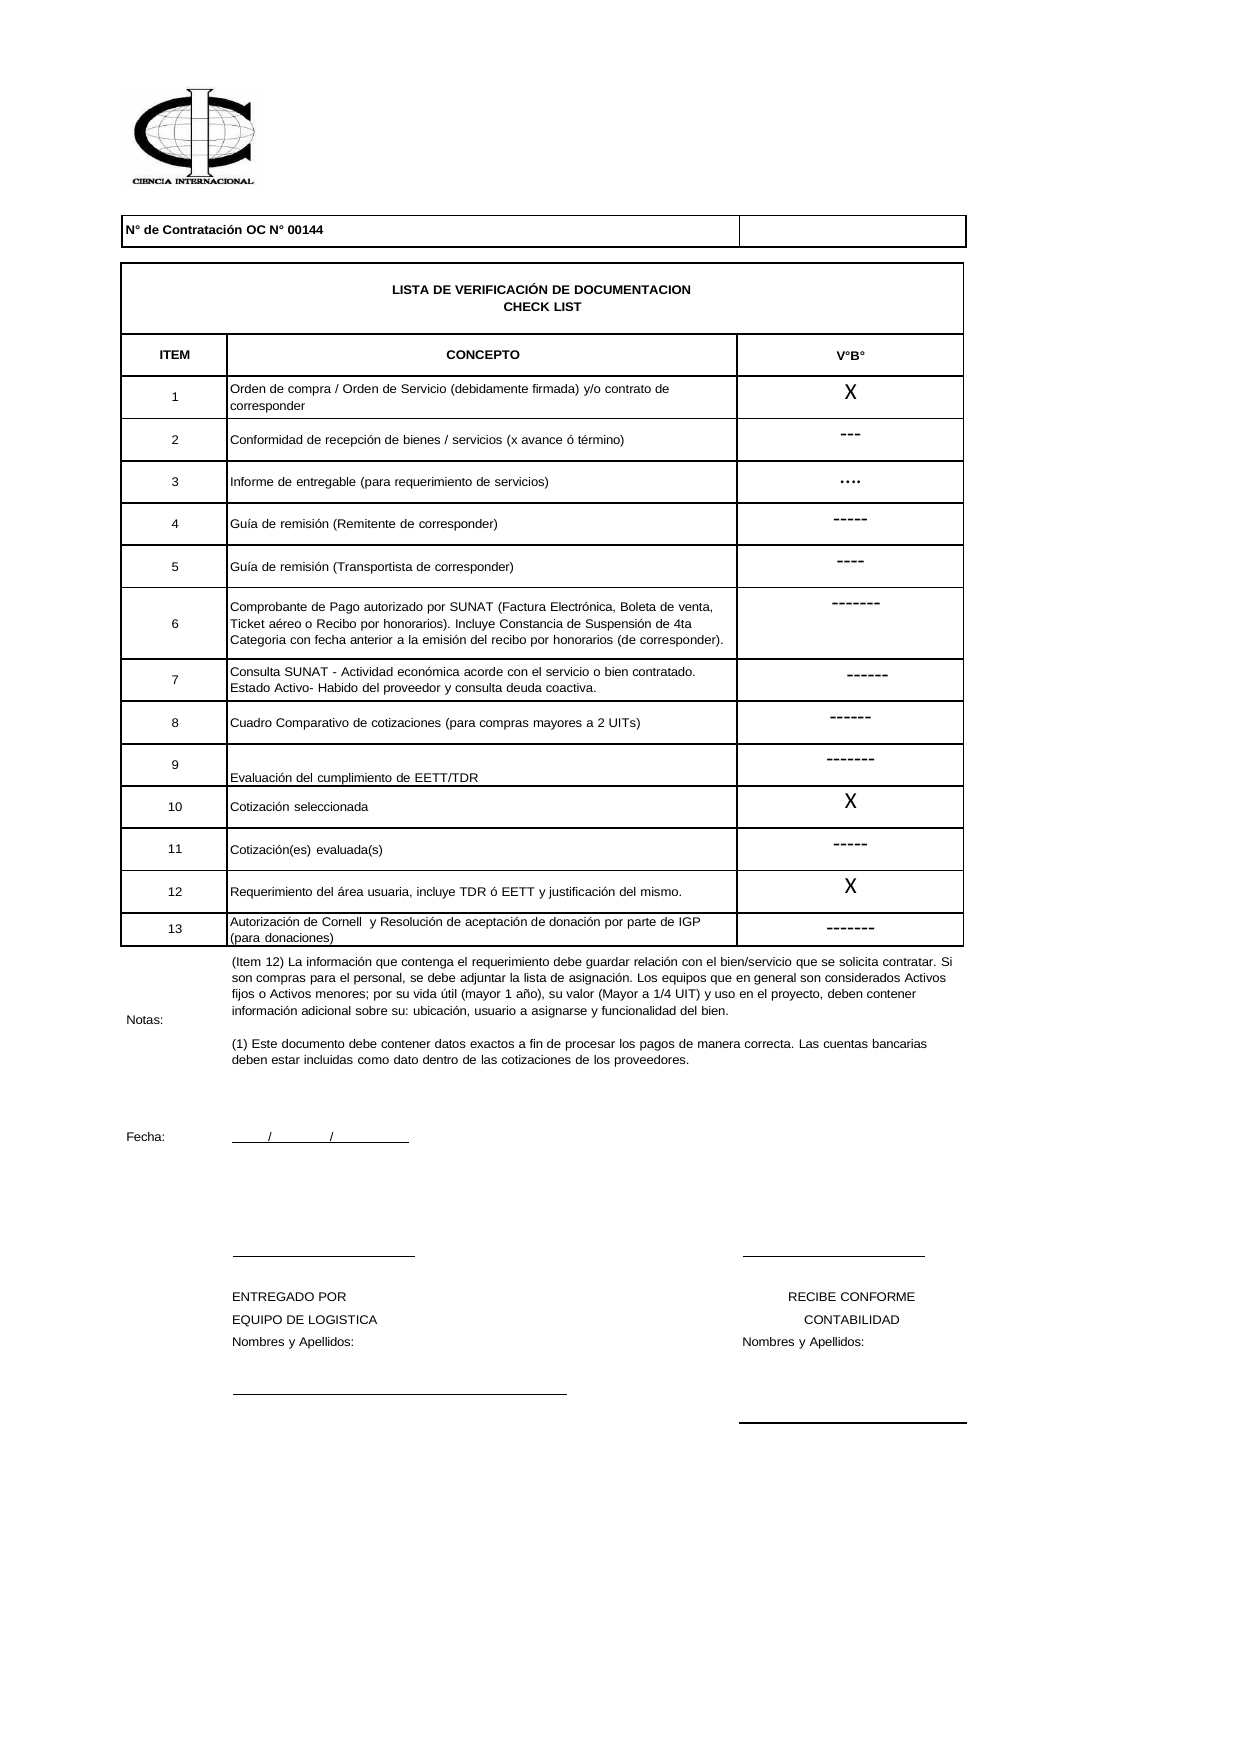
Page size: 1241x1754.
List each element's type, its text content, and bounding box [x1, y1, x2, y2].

table_cell Autorización de Cornell y Resolución de aceptación de donación por parte de IGP (para donaciones) [228, 914, 736, 945]
text / / [232, 1129, 1065, 1144]
text (1) Este documento debe contener datos exactos a fin de procesar los pagos de manera correcta. Las cuentas bancarias deben estar incluidas como dato dentro de las cotizaciones de los proveedores. [232, 1037, 958, 1067]
table_cell ---- [738, 546, 963, 587]
table_cell 7 [122, 660, 226, 700]
table_cell Informe de entregable (para requerimiento de servicios) [228, 462, 736, 502]
table_header LISTA DE VERIFICACIÓN DE DOCUMENTACION CHECK LIST [122, 264, 963, 333]
table_cell 4 [122, 504, 226, 544]
table_cell ------- [738, 914, 963, 945]
picture [122, 86, 264, 189]
table_cell 3 [122, 462, 226, 502]
table_cell Guía de remisión (Remitente de corresponder) [228, 504, 736, 544]
table_cell 12 [122, 871, 226, 912]
table_cell 11 [122, 829, 226, 869]
table_cell ----- [738, 829, 963, 869]
table_cell Comprobante de Pago autorizado por SUNAT (Factura Electrónica, Boleta de venta, Ticket aéreo o Recibo por honorarios). Incluye Constancia de Suspensión de 4ta Categoria con fecha anterior a la emisión del recibo por honorarios (de corresponder). [228, 588, 736, 658]
table_cell Guía de remisión (Transportista de corresponder) [228, 546, 736, 587]
table_cell 2 [122, 419, 226, 460]
table_cell X [738, 787, 963, 827]
table_cell ------- [738, 745, 963, 785]
text Nombres y Apellidos: Nombres y Apellidos: [232, 1335, 1065, 1349]
table_cell ------- [738, 588, 963, 658]
table_cell 1 [122, 377, 226, 417]
text EQUIPO DE LOGISTICA CONTABILIDAD [232, 1313, 1065, 1327]
table_cell Orden de compra / Orden de Servicio (debidamente firmada) y/o contrato de corresponder [228, 377, 736, 417]
table_cell CONCEPTO [228, 335, 736, 375]
table_cell X [738, 377, 963, 417]
table_cell Consulta SUNAT - Actividad económica acorde con el servicio o bien contratado. Estado Activo- Habido del proveedor y consulta deuda coactiva. [228, 660, 736, 700]
text (Item 12) La información que contenga el requerimiento debe guardar relación con el bien/servicio que se solicita contratar. Si son compras para el personal, se debe adjuntar la lista de asignación. Los equipos que en general son considerados Activos fijos o Activos menores; por su vida útil (mayor 1 año), su valor (Mayor a 1/4 UIT) y uso en el proyecto, deben contener información adicional sobre su: ubicación, usuario a asignarse y funcionalidad del bien. [232, 955, 958, 1018]
table_cell --- [738, 419, 963, 460]
table_cell 13 [122, 914, 226, 945]
table_cell Conformidad de recepción de bienes / servicios (x avance ó término) [228, 419, 736, 460]
table_cell ----- [738, 504, 963, 544]
table_cell 9 [122, 745, 226, 785]
table_cell 10 [122, 787, 226, 827]
table_cell Cotización seleccionada [228, 787, 736, 827]
table_cell …. [738, 462, 963, 502]
table_cell ------ [738, 660, 963, 700]
table_cell Cotización(es) evaluada(s) [228, 829, 736, 869]
table_cell 8 [122, 702, 226, 743]
table_cell ITEM [122, 335, 226, 375]
table_cell Evaluación del cumplimiento de EETT/TDR [228, 745, 736, 785]
table_cell ------ [738, 702, 963, 743]
table_cell 6 [122, 588, 226, 658]
text ENTREGADO POR RECIBE CONFORME [232, 1290, 1065, 1304]
table_cell V°B° [738, 335, 963, 375]
table_cell 5 [122, 546, 226, 587]
text Fecha: [126, 1130, 166, 1144]
text Notas: [126, 1013, 166, 1027]
table_cell Cuadro Comparativo de cotizaciones (para compras mayores a 2 UITs) [228, 702, 736, 743]
table_cell X [738, 871, 963, 912]
table_cell Requerimiento del área usuaria, incluye TDR ó EETT y justificación del mismo. [228, 871, 736, 912]
